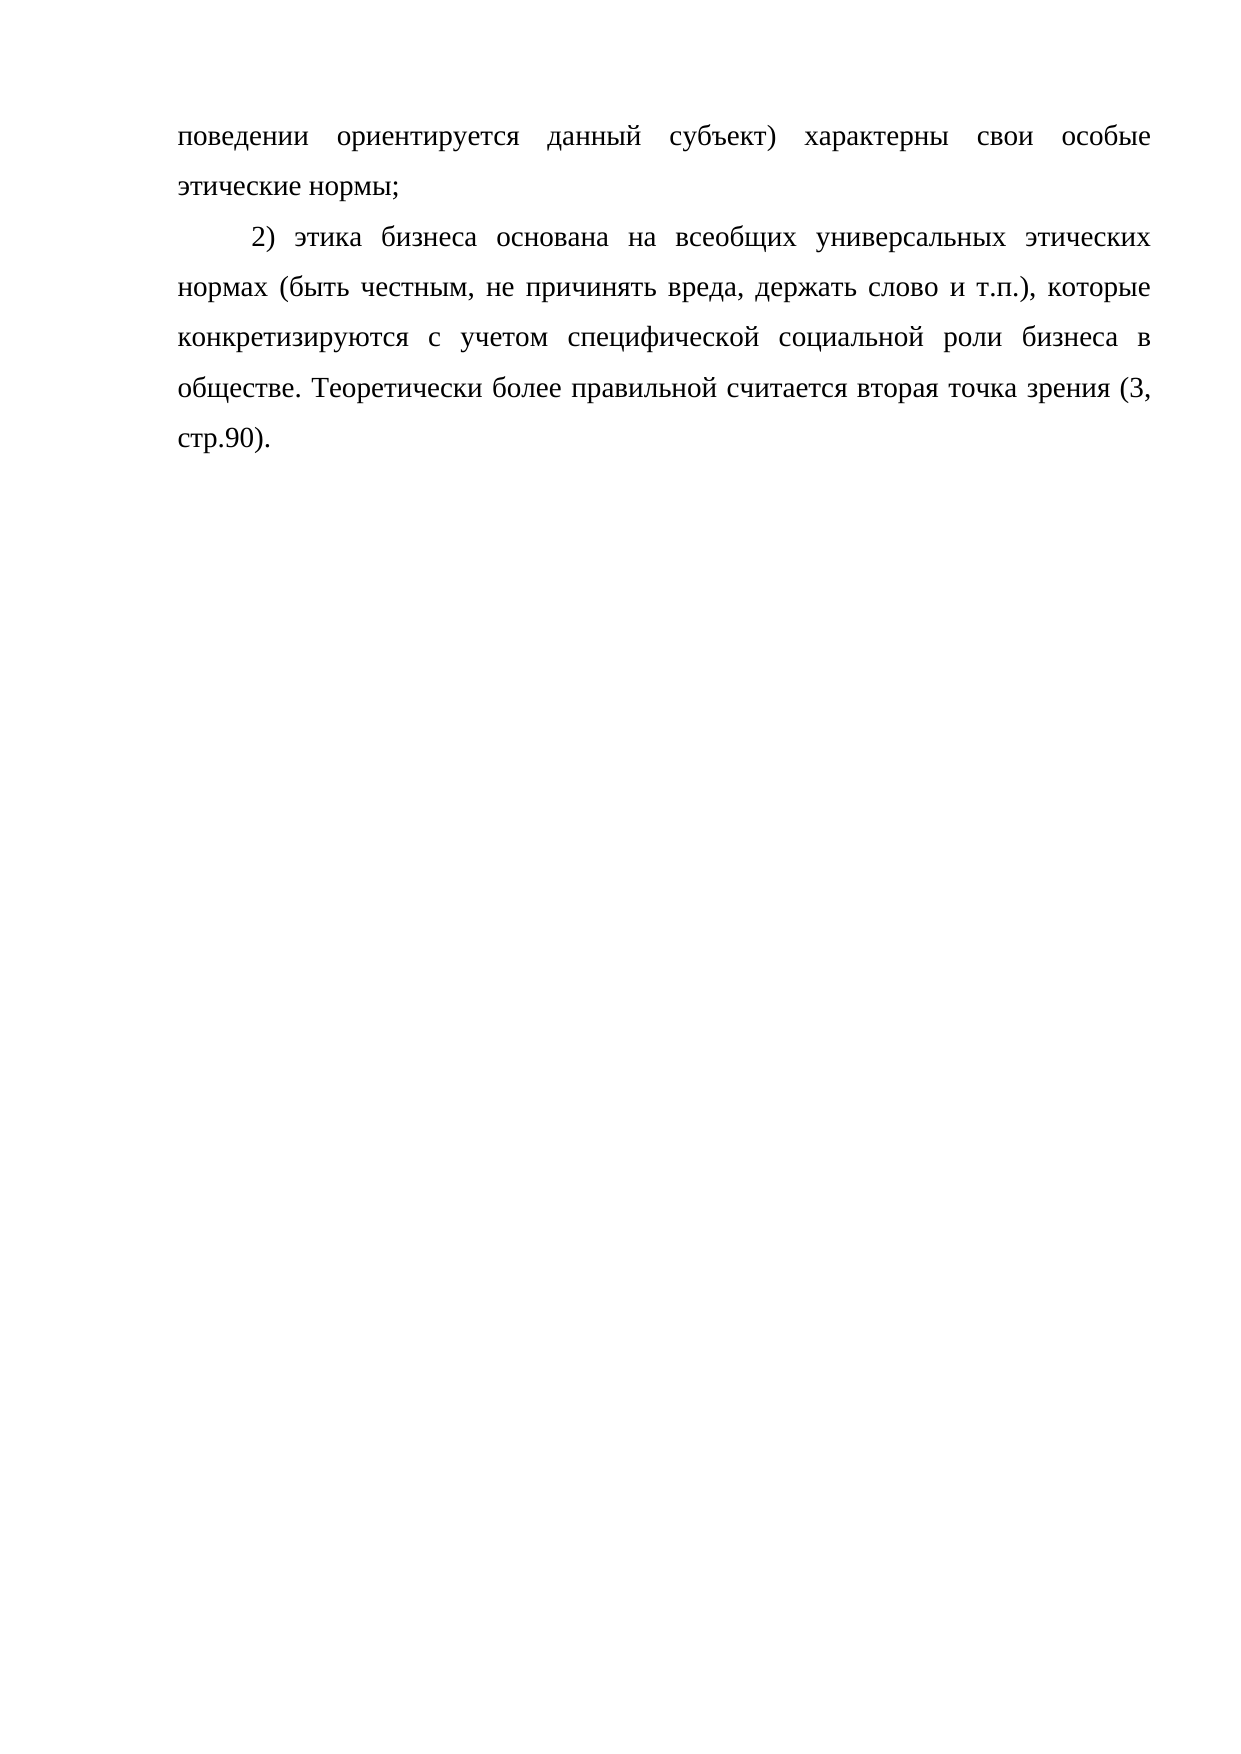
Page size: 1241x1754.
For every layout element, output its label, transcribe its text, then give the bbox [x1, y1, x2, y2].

text 2) этика бизнеса основана на всеобщих универсальных этических нормах (быть честным, не причинять вреда, держать слово и т.п.), которые конкретизируются с учетом специфической социальной роли бизнеса в обществе. Теоретически более правильной считается вторая точка зрения (3, стр.90). [177, 219, 1152, 453]
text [177, 118, 1152, 202]
